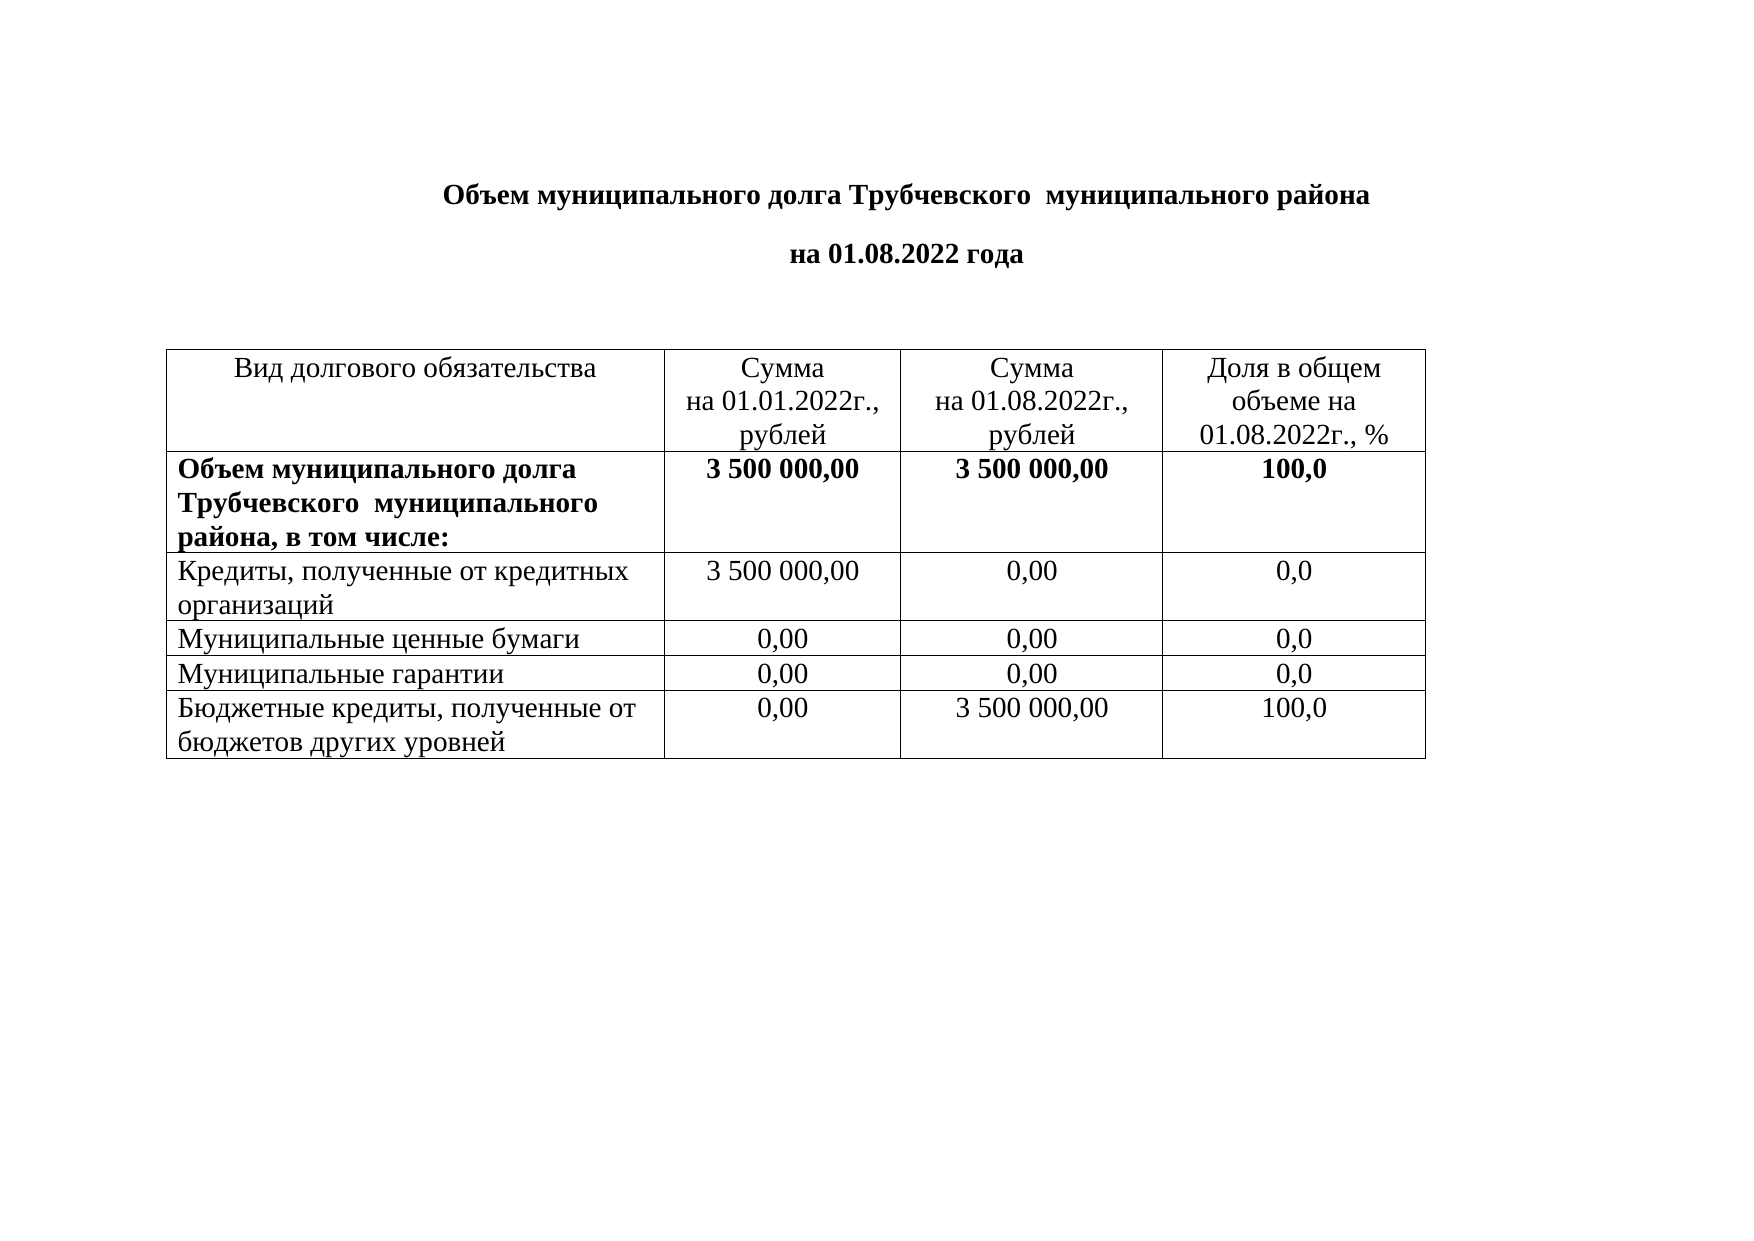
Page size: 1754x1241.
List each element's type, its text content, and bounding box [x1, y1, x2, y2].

table_cell 3 500 000,00 [901, 452, 1162, 552]
table_cell Муниципальные ценные бумаги [167, 621, 664, 655]
table_header Сумма на 01.01.2022г., рублей [665, 350, 900, 451]
table_cell 0,00 [665, 621, 900, 655]
table_cell 100,0 [1163, 691, 1425, 758]
table_cell Бюджетные кредиты, полученные от бюджетов других уровней [167, 691, 664, 758]
text на 01.08.2022 года [177, 237, 1636, 270]
table_cell 3 500 000,00 [901, 691, 1162, 758]
table_cell 0,00 [665, 656, 900, 689]
table_cell 3 500 000,00 [665, 452, 900, 552]
text Объем муниципального долга Трубчевского муниципального района [177, 177, 1636, 211]
table_cell Объем муниципального долга Трубчевского муниципального района, в том числе: [167, 452, 664, 552]
table_cell 100,0 [1163, 452, 1425, 552]
table_cell 0,0 [1163, 656, 1425, 689]
table_cell 0,0 [1163, 621, 1425, 655]
table_cell 0,00 [665, 691, 900, 758]
table_header Доля в общем объеме на 01.08.2022г., % [1163, 350, 1425, 451]
table_cell 0,00 [901, 621, 1162, 655]
table_cell 3 500 000,00 [665, 553, 900, 620]
table_cell Кредиты, полученные от кредитных организаций [167, 553, 664, 620]
table_cell Муниципальные гарантии [167, 656, 664, 689]
table_header Сумма на 01.08.2022г., рублей [901, 350, 1162, 451]
table_header Вид долгового обязательства [167, 350, 664, 451]
table_cell 0,00 [901, 656, 1162, 689]
table_cell 0,0 [1163, 553, 1425, 620]
table_cell 0,00 [901, 553, 1162, 620]
